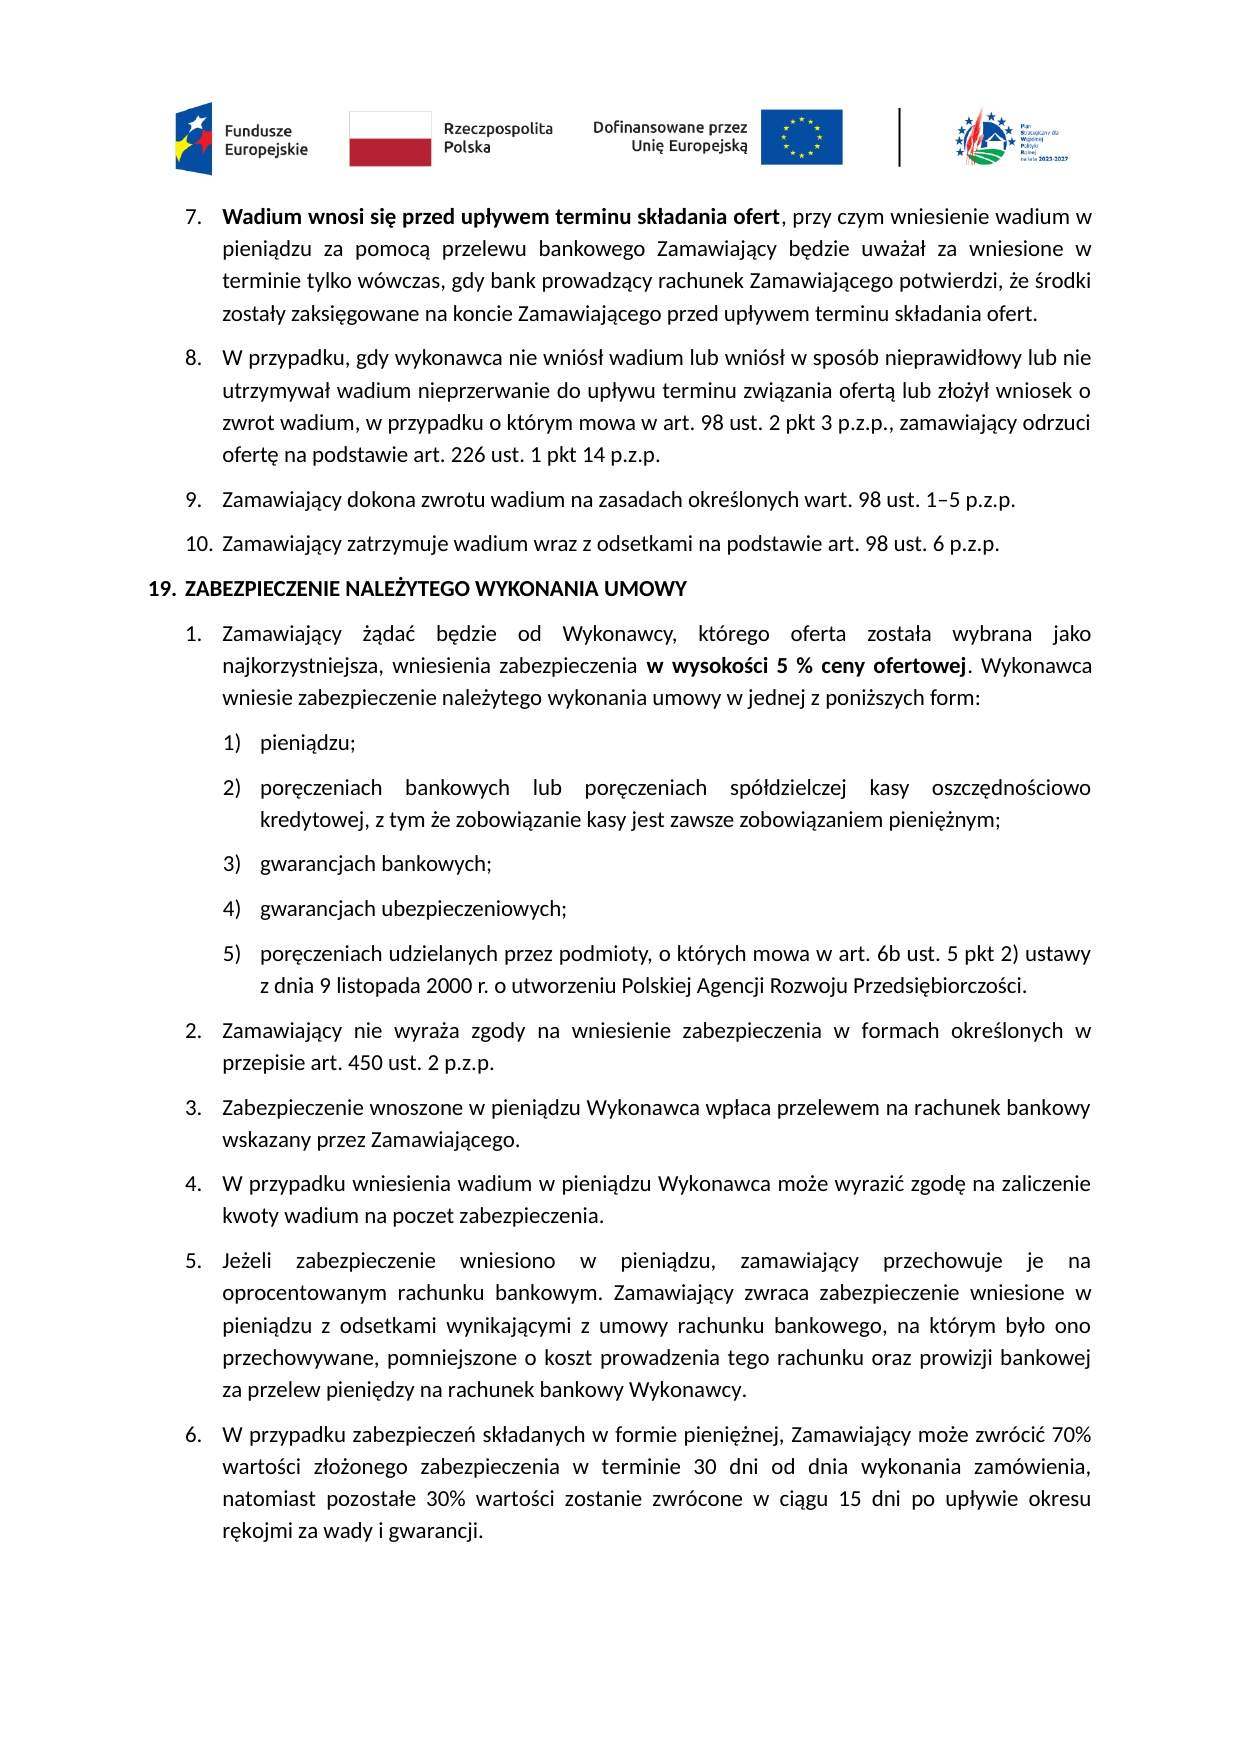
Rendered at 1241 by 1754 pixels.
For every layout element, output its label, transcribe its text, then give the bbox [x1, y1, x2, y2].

list pieniądzu; [223, 728, 1093, 756]
list poręczeniach bankowych lub poręczeniach spółdzielczej kasy oszczędnościowo kredytowej, z tym że zobowiązanie kasy jest zawsze zobowiązaniem pieniężnym; [223, 773, 1093, 833]
list poręczeniach udzielanych przez podmioty, o których mowa w art. 6b ust. 5 pkt 2) ustawy z dnia 9 listopada 2000 r. o utworzeniu Polskiej Agencji Rozwoju Przedsiębiorczości. [223, 939, 1093, 999]
list Zamawiający dokona zwrotu wadium na zasadach określonych wart. 98 ust. 1–5 p.z.p. [185, 485, 1093, 513]
list Zamawiający zatrzymuje wadium wraz z odsetkami na podstawie art. 98 ust. 6 p.z.p. [185, 529, 1093, 557]
picture [147, 73, 1093, 203]
list gwarancjach ubezpieczeniowych; [223, 894, 1093, 922]
list Jeżeli zabezpieczenie wniesiono w pieniądzu, zamawiający przechowuje je na oprocentowanym rachunku bankowym. Zamawiający zwraca zabezpieczenie wniesione w pieniądzu z odsetkami wynikającymi z umowy rachunku bankowego, na którym było ono przechowywane, pomniejszone o koszt prowadzenia tego rachunku oraz prowizji bankowej za przelew pieniędzy na rachunek bankowy Wykonawcy. [185, 1246, 1093, 1403]
list gwarancjach bankowych; [223, 849, 1093, 877]
list W przypadku wniesienia wadium w pieniądzu Wykonawca może wyrazić zgodę na zaliczenie kwoty wadium na poczet zabezpieczenia. [185, 1169, 1093, 1230]
list Wadium wnosi się przed upływem terminu składania ofert, przy czym wniesienie wadium w pieniądzu za pomocą przelewu bankowego Zamawiający będzie uważał za wniesione w terminie tylko wówczas, gdy bank prowadzący rachunek Zamawiającego potwierdzi, że środki zostały zaksięgowane na koncie Zamawiającego przed upływem terminu składania ofert. [185, 203, 1093, 327]
list Zamawiający nie wyraża zgody na wniesienie zabezpieczenia w formach określonych w przepisie art. 450 ust. 2 p.z.p. [185, 1016, 1093, 1076]
list Zabezpieczenie wnoszone w pieniądzu Wykonawca wpłaca przelewem na rachunek bankowy wskazany przez Zamawiającego. [185, 1093, 1093, 1153]
list W przypadku, gdy wykonawca nie wniósł wadium lub wniósł w sposób nieprawidłowy lub nie utrzymywał wadium nieprzerwanie do upływu terminu związania ofertą lub złożył wniosek o zwrot wadium, w przypadku o którym mowa w art. 98 ust. 2 pkt 3 p.z.p., zamawiający odrzuci ofertę na podstawie art. 226 ust. 1 pkt 14 p.z.p. [185, 343, 1093, 468]
list W przypadku zabezpieczeń składanych w formie pieniężnej, Zamawiający może zwrócić 70% wartości złożonego zabezpieczenia w terminie 30 dni od dnia wykonania zamówienia, natomiast pozostałe 30% wartości zostanie zwrócone w ciągu 15 dni po upływie okresu rękojmi za wady i gwarancji. [185, 1420, 1093, 1544]
list Zamawiający żądać będzie od Wykonawcy, którego oferta została wybrana jako najkorzystniejsza, wniesienia zabezpieczenia w wysokości 5 % ceny ofertowej. Wykonawca wniesie zabezpieczenie należytego wykonania umowy w jednej z poniższych form: [185, 619, 1093, 711]
list ZABEZPIECZENIE NALEŻYTEGO WYKONANIA UMOWY [148, 574, 1093, 602]
